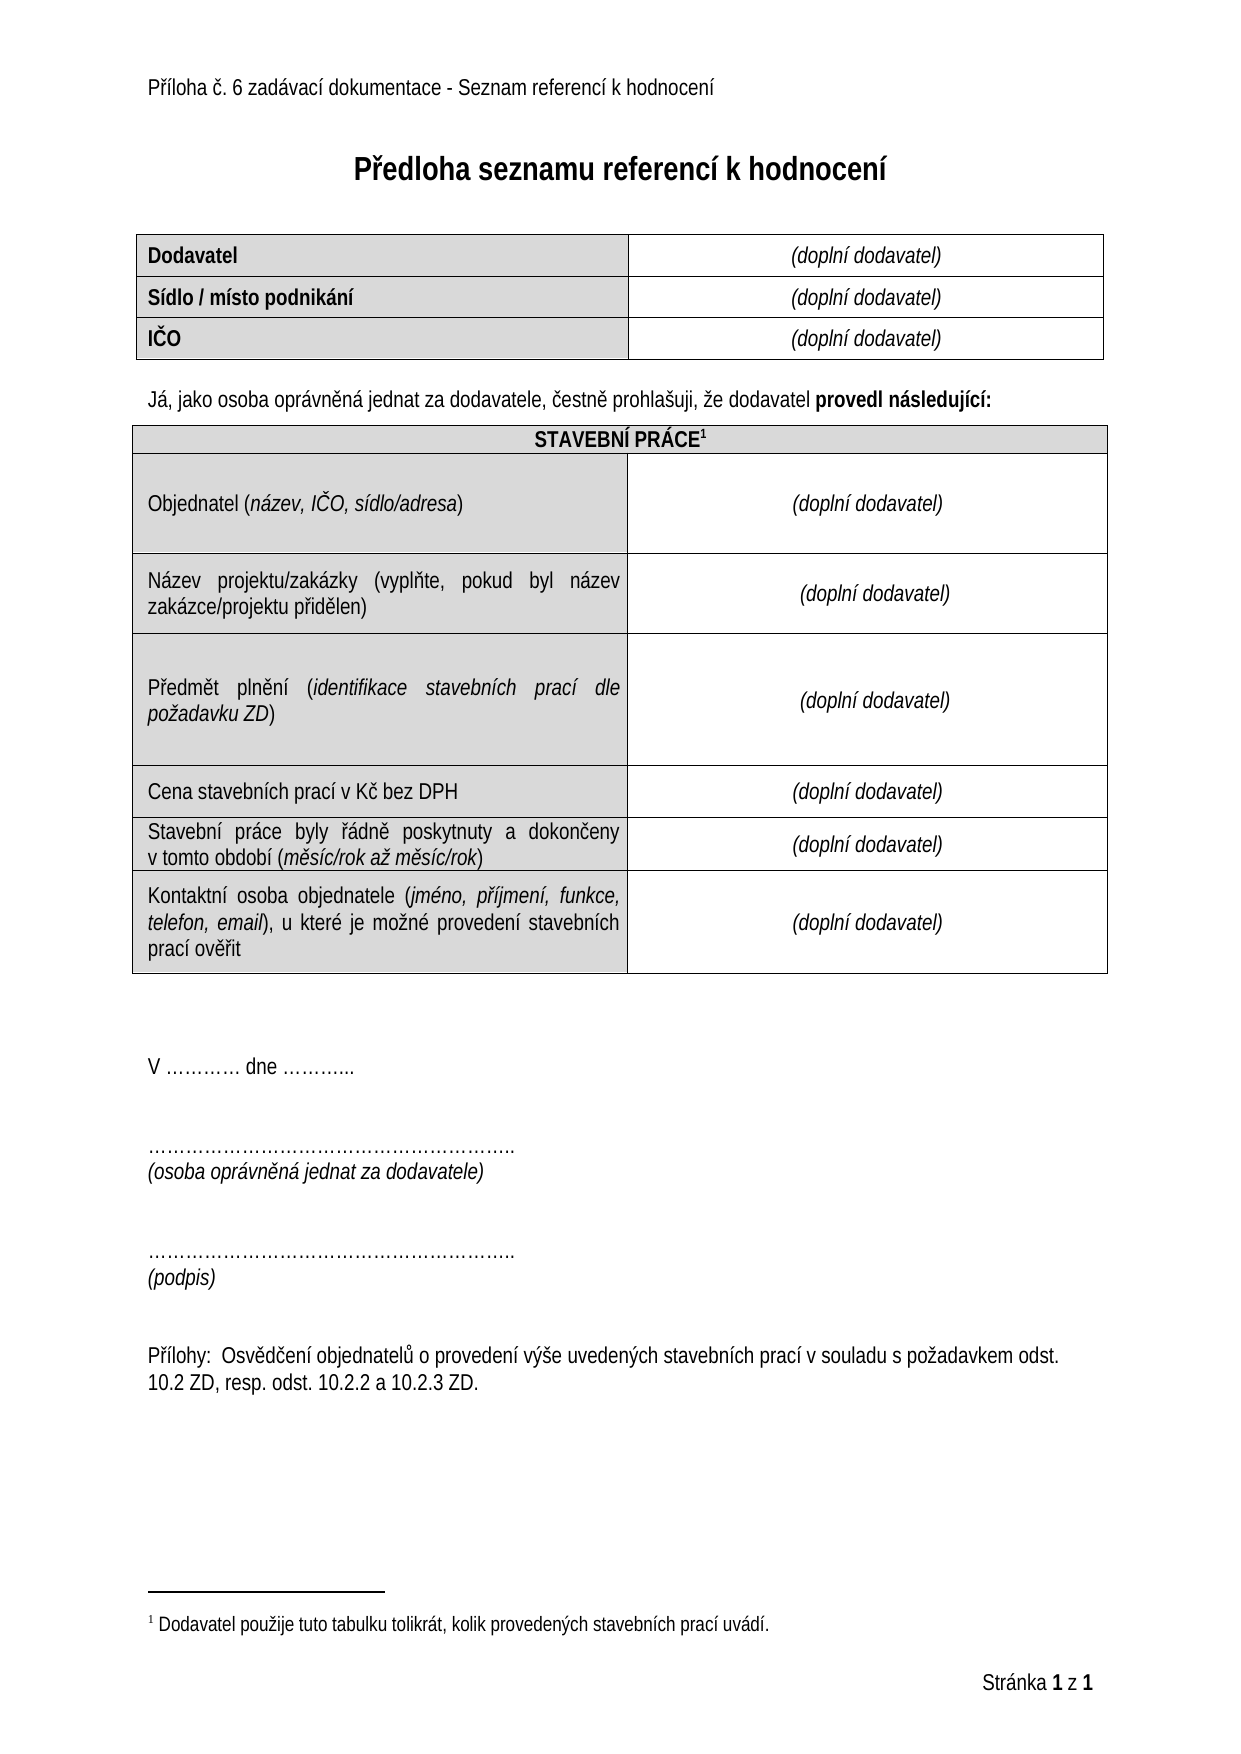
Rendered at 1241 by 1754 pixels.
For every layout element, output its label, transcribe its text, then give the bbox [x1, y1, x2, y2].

text (podpis) [148, 1263, 1092, 1290]
table_cell Cena stavebních prací v Kč bez DPH [133, 766, 627, 817]
table_cell (doplní dodavatel) [628, 766, 1107, 817]
text ………………………………………………….. [148, 1237, 1092, 1263]
table_cell (doplní dodavatel) [629, 277, 1103, 317]
table_cell (doplní dodavatel) [628, 871, 1107, 972]
table_cell (doplní dodavatel) [628, 554, 1107, 633]
table_cell (doplní dodavatel) [628, 634, 1107, 765]
table_header (doplní dodavatel) [629, 235, 1103, 276]
table_cell Předmět plnění (identifikace stavebních prací dle požadavku ZD) [133, 634, 627, 765]
table_cell Název projektu/zakázky (vyplňte, pokud byl název zakázce/projektu přidělen) [133, 554, 627, 633]
table_cell (doplní dodavatel) [628, 818, 1107, 870]
table_cell Stavební práce byly řádně poskytnuty a dokončeny v tomto období (měsíc/rok až měsíc/rok) [133, 818, 627, 870]
table_header Stavební práce [133, 426, 1107, 453]
text Já, jako osoba oprávněná jednat za dodavatele, čestně prohlašuji, že dodavatel provedl následující: [148, 386, 1092, 412]
table_cell (doplní dodavatel) [629, 318, 1103, 358]
text ………………………………………………….. [148, 1132, 1092, 1158]
table_cell Sídlo / místo podnikání [137, 277, 628, 317]
table_cell Kontaktní osoba objednatele (jméno, příjmení, funkce, telefon, email), u které je možné provedení stavebních prací ověřit [133, 871, 627, 972]
text V ………… dne ………... [148, 1053, 1092, 1079]
table_cell (doplní dodavatel) [628, 454, 1107, 552]
table_cell IČO [137, 318, 628, 358]
text Předloha seznamu referencí k hodnocení [148, 149, 1092, 187]
table_header Dodavatel [137, 235, 628, 276]
table_cell Objednatel (název, IČO, sídlo/adresa) [133, 454, 627, 552]
text Přílohy: Osvědčení objednatelů o provedení výše uvedených stavebních prací v souladu s požadavkem odst. 10.2 ZD, resp. odst. 10.2.2 a 10.2.3 ZD. [148, 1342, 1092, 1395]
text (osoba oprávněná jednat za dodavatele) [148, 1158, 1092, 1184]
